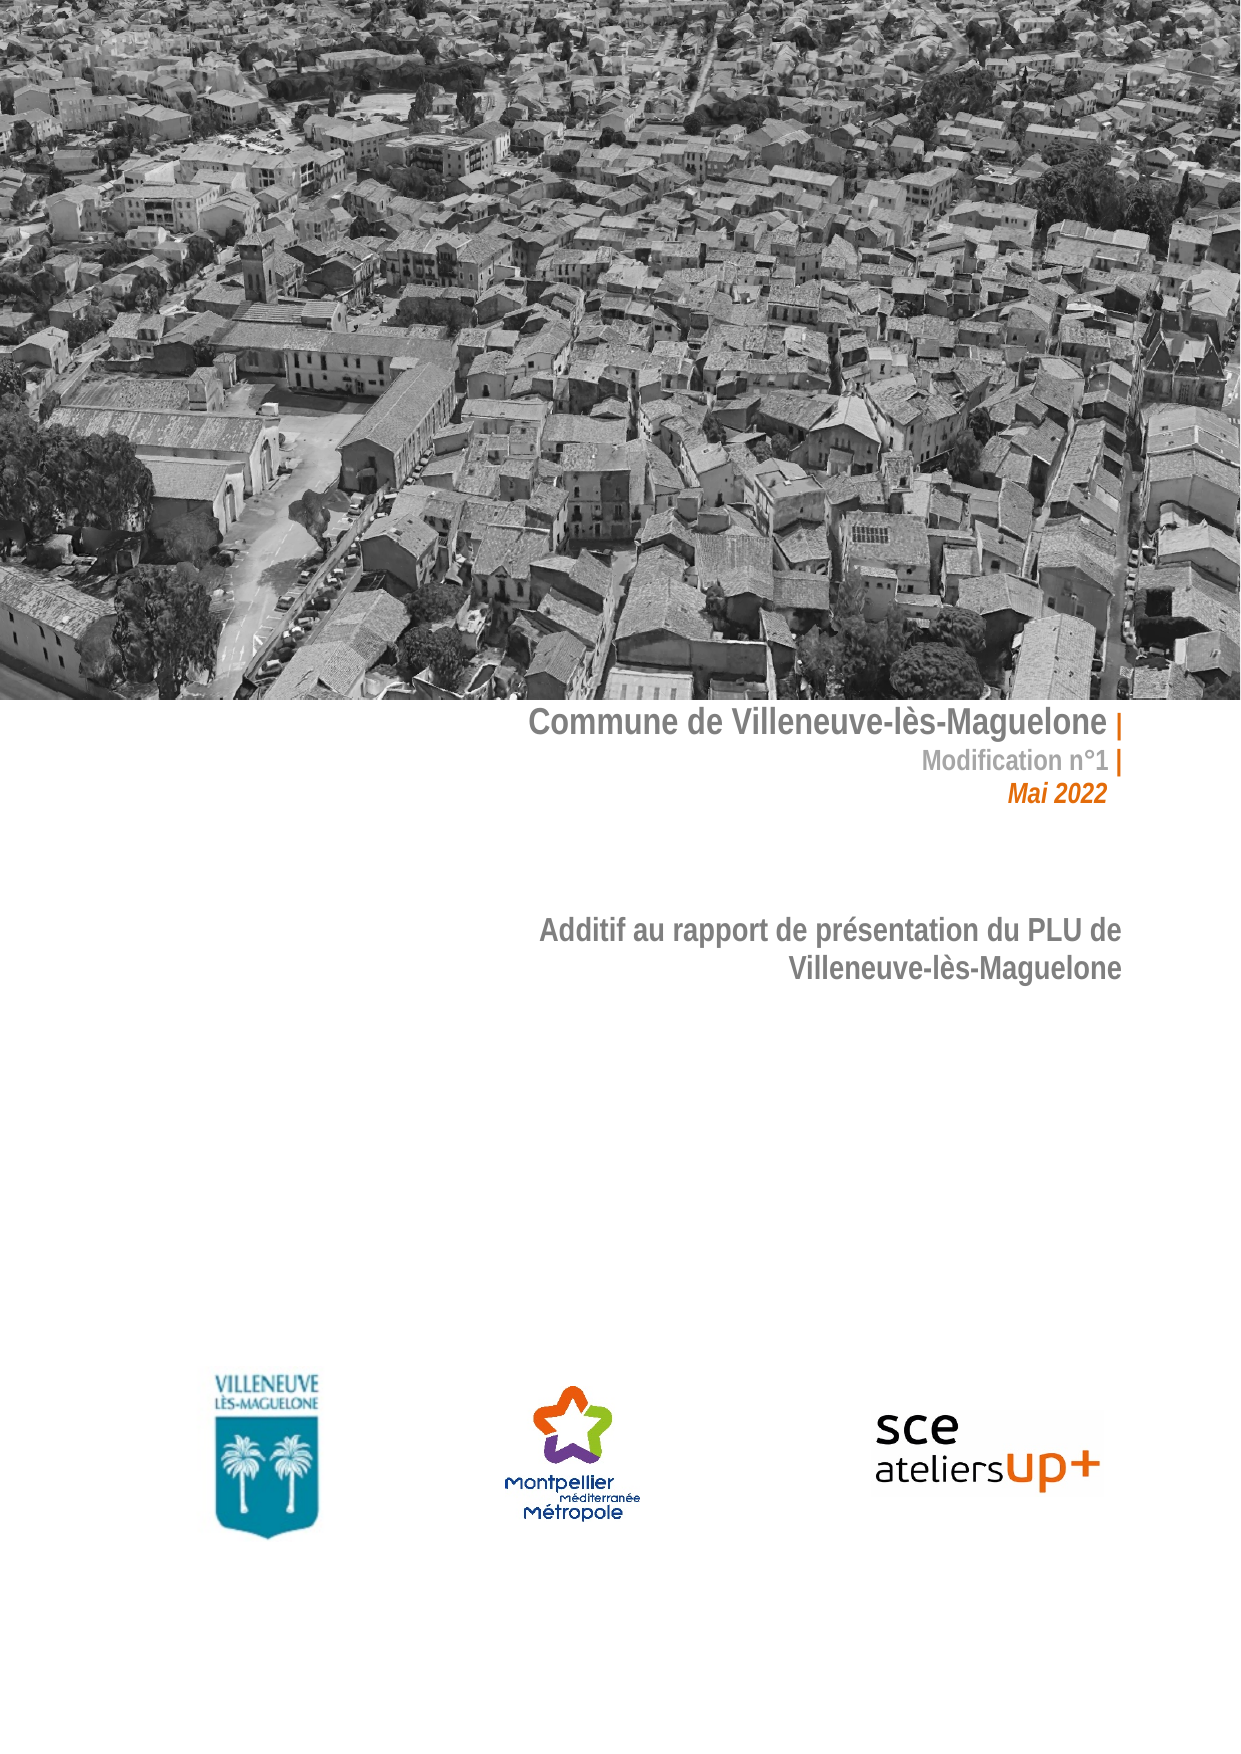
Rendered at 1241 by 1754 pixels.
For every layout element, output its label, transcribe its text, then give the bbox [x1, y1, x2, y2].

picture [177, 1366, 353, 1542]
text Commune de Villeneuve-lès-Maguelone | [177, 700, 1122, 743]
text Additif au rapport de présentation du PLU de Villeneuve-lès-Maguelone [222, 910, 1122, 986]
picture [871, 1410, 1104, 1497]
text Mai 2022 [177, 776, 1107, 809]
picture [505, 1386, 640, 1522]
text Modification n°1 | [177, 743, 1122, 776]
